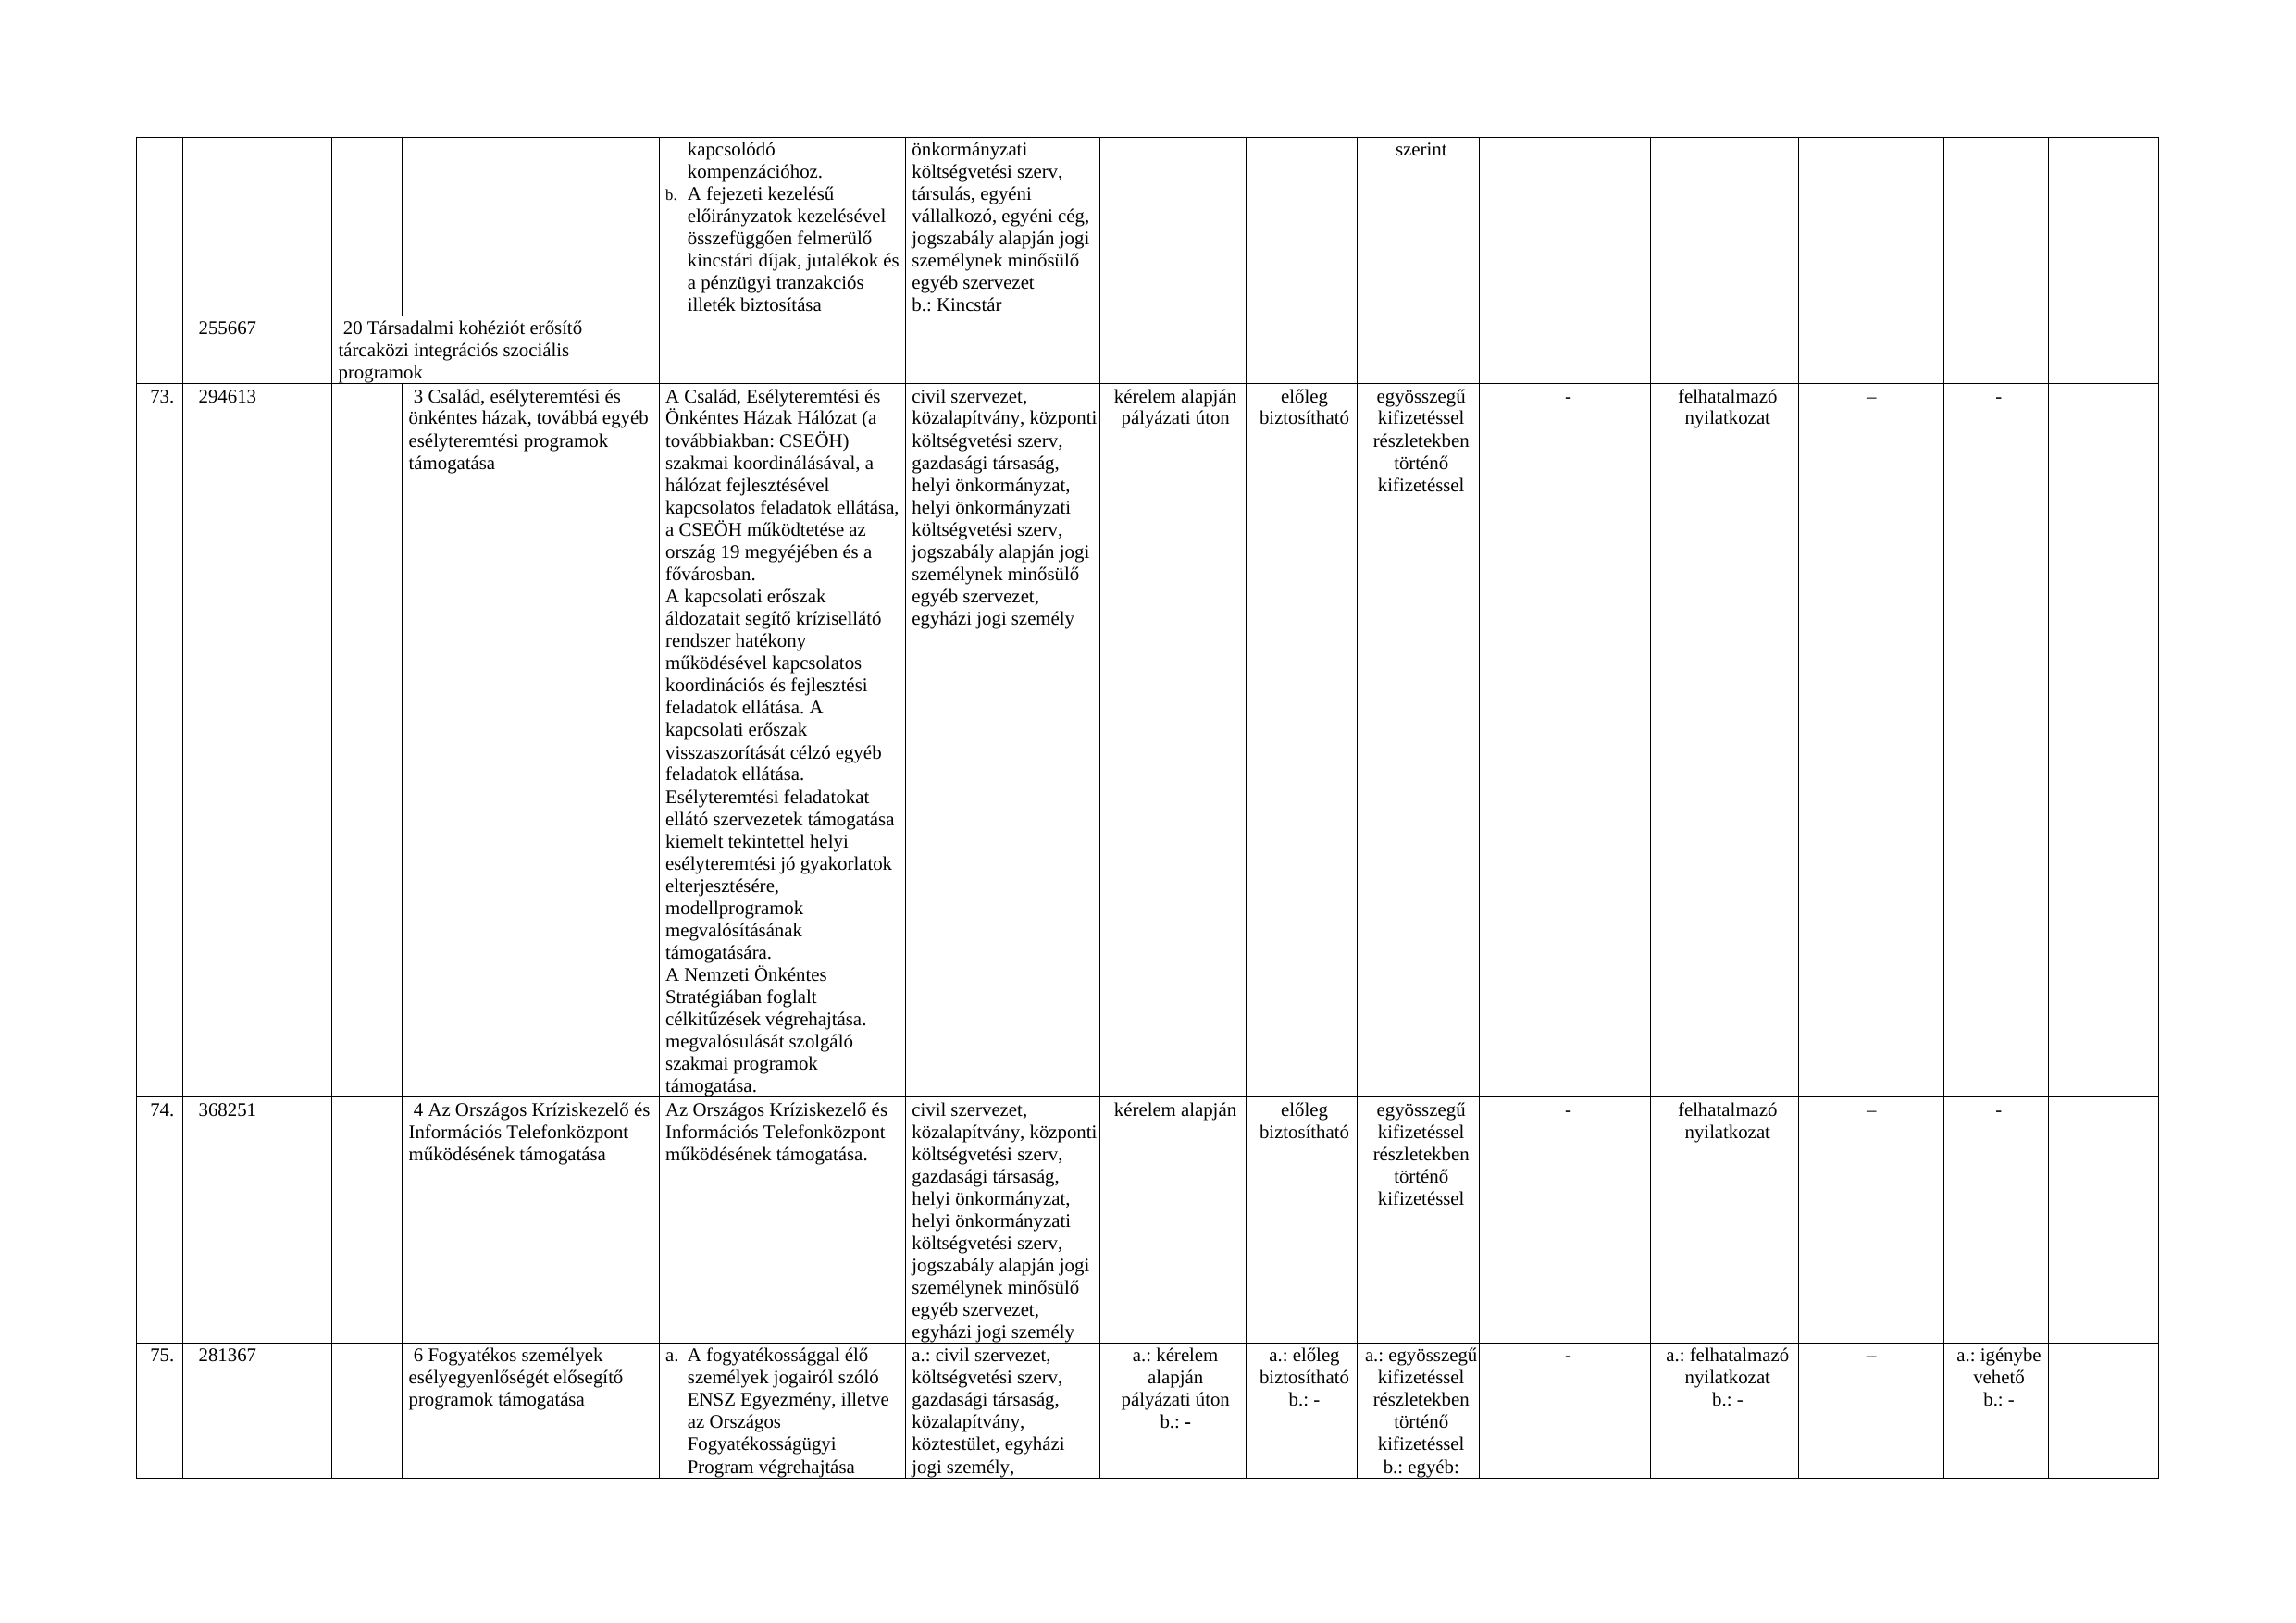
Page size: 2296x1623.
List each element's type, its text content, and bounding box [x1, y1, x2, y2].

table_cell - [1480, 1097, 1650, 1343]
table_cell – [1799, 384, 1943, 1096]
table_cell civil szervezet, közalapítvány, központi költségvetési szerv, gazdasági társaság, helyi önkormányzat, helyi önkormányzati költségvetési szerv, jogszabály alapján jogi személynek minősülő egyéb szervezet, egyházi jogi személy [906, 1097, 1099, 1343]
table_cell 20 Társadalmi kohéziót erősítő tárcaközi integrációs szociális programok [332, 316, 659, 383]
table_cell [1100, 138, 1246, 316]
table_cell - [1480, 1344, 1650, 1478]
table_cell – [1799, 138, 1943, 316]
table_cell [1100, 316, 1246, 383]
table_cell 73. [137, 384, 182, 1096]
table_cell A Család, Esélyteremtési és Önkéntes Házak Hálózat (a továbbiakban: CSEÖH) szakmai koordinálásával, a hálózat fejlesztésével kapcsolatos feladatok ellátása, a CSEÖH működtetése az ország 19 megyéjében és a fővárosban. A kapcsolati erőszak áldozatait segítő krízisellátó rendszer hatékony működésével kapcsolatos koordinációs és fejlesztési feladatok ellátása. A kapcsolati erőszak visszaszorítását célzó egyéb feladatok ellátása. Esélyteremtési feladatokat ellátó szervezetek támogatása kiemelt tekintettel helyi esélyteremtési jó gyakorlatok elterjesztésére, modellprogramok megvalósításának támogatására. A Nemzeti Önkéntes Stratégiában foglalt célkitűzések végrehajtása. megvalósulását szolgáló szakmai programok támogatása. [660, 384, 905, 1096]
table_cell 368962 [183, 138, 267, 316]
table_cell Az Országos Kríziskezelő és Információs Telefonközpont működésének támogatása. [660, 1097, 905, 1343]
table_cell 74. [137, 1097, 182, 1343]
table_cell [660, 316, 905, 383]
table_cell – [1799, 1344, 1943, 1478]
table_cell [1358, 316, 1479, 383]
table_cell [1247, 316, 1357, 383]
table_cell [403, 1344, 659, 1478]
table_cell [137, 316, 182, 383]
table_cell kérelem alapján [1100, 1097, 1246, 1343]
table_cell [906, 138, 1099, 316]
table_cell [1944, 138, 2048, 316]
table_cell [2049, 1344, 2158, 1478]
table_cell - [1480, 384, 1650, 1096]
table_cell [267, 138, 331, 316]
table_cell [906, 1344, 1099, 1478]
table_cell egyösszegű kifizetéssel részletekben történő kifizetéssel [1358, 1097, 1479, 1343]
table_cell [2049, 316, 2158, 383]
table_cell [1247, 1344, 1357, 1478]
table_cell [2049, 384, 2158, 1096]
table_cell [2049, 138, 2158, 316]
table_cell 281367 [183, 1344, 267, 1478]
table_cell - [1944, 1097, 2048, 1343]
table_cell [1358, 138, 1479, 316]
table_cell felhatalmazó nyilatkozat [1651, 1097, 1798, 1343]
table_cell [332, 138, 402, 316]
table_cell [332, 384, 402, 1096]
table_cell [1944, 1344, 2048, 1478]
table_cell civil szervezet, közalapítvány, központi költségvetési szerv, gazdasági társaság, helyi önkormányzat, helyi önkormányzati költségvetési szerv, jogszabály alapján jogi személynek minősülő egyéb szervezet, egyházi jogi személy [906, 384, 1099, 1096]
table_cell [2049, 1097, 2158, 1343]
table_cell 3 Család, esélyteremtési és önkéntes házak, továbbá egyéb esélyteremtési programok támogatása [403, 384, 659, 1096]
table_cell 294613 [183, 384, 267, 1096]
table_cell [1247, 138, 1357, 316]
table_cell [332, 1097, 402, 1343]
table_cell [267, 384, 331, 1096]
table_cell [1651, 316, 1798, 383]
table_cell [1651, 138, 1798, 316]
table_cell előleg biztosítható [1247, 1097, 1357, 1343]
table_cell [403, 138, 659, 316]
table_cell 75. [137, 1344, 182, 1478]
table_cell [1358, 1344, 1479, 1478]
table_cell felhatalmazó nyilatkozat [1651, 384, 1798, 1096]
table_cell kérelem alapján pályázati úton [1100, 384, 1246, 1096]
table_cell előleg biztosítható [1247, 384, 1357, 1096]
table_cell 368251 [183, 1097, 267, 1343]
table_cell [267, 1097, 331, 1343]
table_cell [1944, 316, 2048, 383]
table_cell – [1799, 1097, 1943, 1343]
table_cell - [1480, 138, 1650, 316]
table_cell [1480, 316, 1650, 383]
table_cell [267, 1344, 331, 1478]
table_cell 4 Az Országos Kríziskezelő és Információs Telefonközpont működésének támogatása [403, 1097, 659, 1343]
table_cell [660, 1344, 905, 1478]
table_cell - [1944, 384, 2048, 1096]
table_cell [332, 1344, 402, 1478]
table_cell egyösszegű kifizetéssel részletekben történő kifizetéssel [1358, 384, 1479, 1096]
table_cell 255667 [183, 316, 267, 383]
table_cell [1651, 1344, 1798, 1478]
table_cell [1799, 316, 1943, 383]
table_cell [906, 316, 1099, 383]
table_cell 72. [137, 138, 182, 316]
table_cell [1100, 1344, 1246, 1478]
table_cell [660, 138, 905, 316]
table_cell [267, 316, 331, 383]
